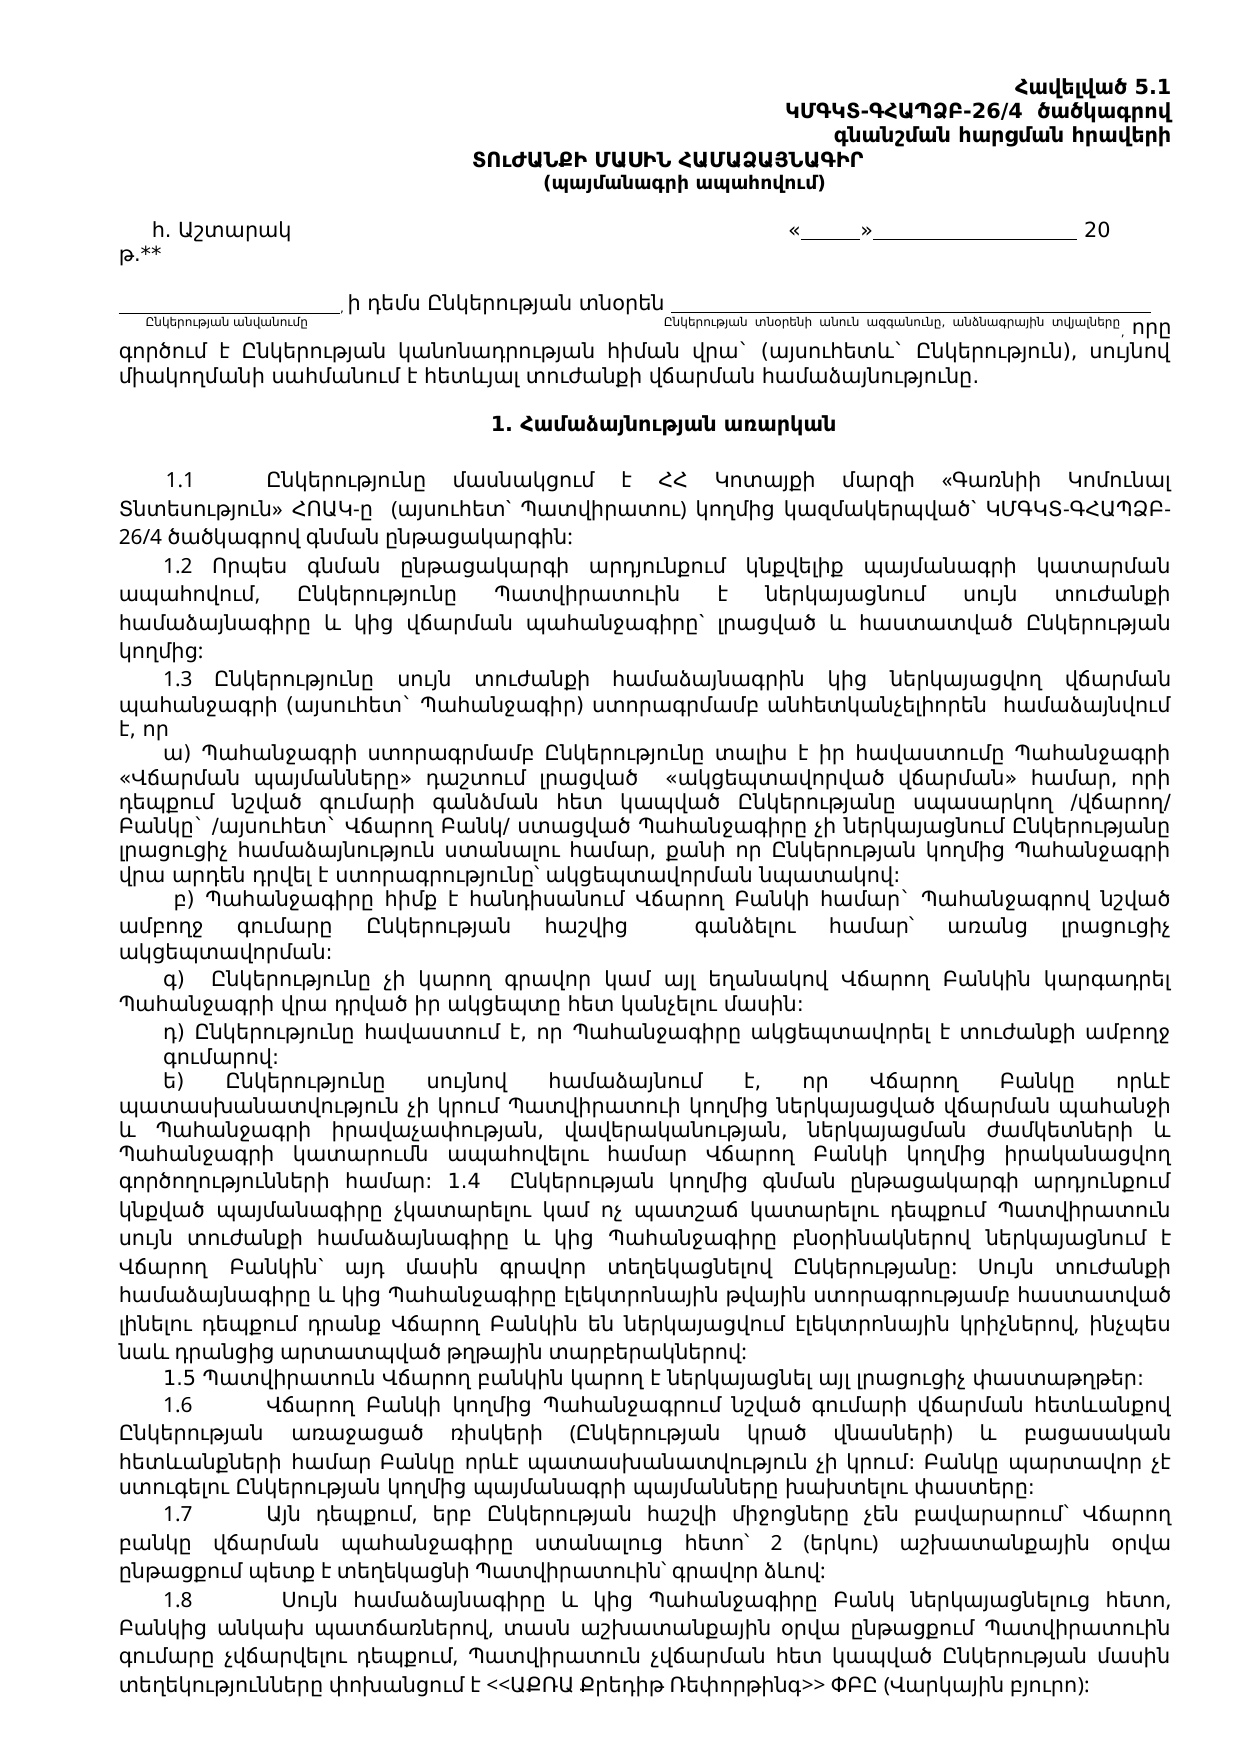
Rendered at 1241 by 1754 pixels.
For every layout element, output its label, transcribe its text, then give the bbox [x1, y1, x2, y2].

text 1.3 Ընկերությունը սույն տուժանքի համաձայնագրին կից ներկայացվող վճարման պահանջագրի (այսուհետ` Պահանջագիր) ստորագրմամբ անհետկանչելիորեն համաձայնվում է, որ [118, 664, 1171, 741]
list Սույն համաձայնագիրը և կից Պահանջագիրը Բանկ ներկայացնելուց հետո, Բանկից անկախ պատճառներով, տասն աշխատանքային օրվա ընթացքում Պատվիրատուին գումարը չվճարվելու դեպքում, Պատվիրատուն չվճարման հետ կապված Ընկերության մասին տեղեկությունները փոխանցում է <<ԱՔՌԱ Քրեդիթ Ռեփորթինգ>> ՓԲԸ (Վարկային բյուրո): [118, 1585, 1171, 1698]
text ա) Պահանջագրի ստորագրմամբ Ընկերությունը տալիս է իր հավաստումը Պահանջագրի «Վճարման պայմանները» դաշտում լրացված «ակցեպտավորված վճարման» համար, որի դեպքում նշված գումարի գանձման հետ կապված Ընկերությանը սպասարկող /վճարող/ Բանկը` /այսուհետ` Վճարող Բանկ/ ստացված Պահանջագիրը չի ներկայացնում Ընկերությանը լրացուցիչ համաձայնություն ստանալու համար, քանի որ Ընկերության կողմից Պահանջագրի վրա արդեն դրվել է ստորագրությունը՝ ակցեպտավորման նպատակով: [118, 741, 1171, 887]
text Հավելված 5.1 [118, 75, 1171, 99]
text հ. Աշտարակ « » 20 թ.** [118, 218, 1171, 267]
text 1.2 Որպես գնման ընթացակարգի արդյունքում կնքվելիք պայմանագրի կատարման ապահովում, Ընկերությունը Պատվիրատուին է ներկայացնում սույն տուժանքի համաձայնագիրը և կից վճարման պահանջագիրը` լրացված և հաստատված Ընկերության կողմից: [118, 551, 1171, 664]
text ԿՄԳԿՏ-ԳՀԱՊՁԲ-26/4 ծածկագրով [118, 99, 1171, 123]
text 1.5 Պատվիրատուն Վճարող բանկին կարող է ներկայացնել այլ լրացուցիչ փաստաթղթեր: [163, 1366, 1171, 1390]
text բ) Պահանջագիրը հիմք է հանդիսանում Վճարող Բանկի համար` Պահանջագրով նշված ամբողջ գումարը Ընկերության հաշվից գանձելու համար՝ առանց լրացուցիչ ակցեպտավորման: [118, 887, 1171, 964]
text 1. Համաձայնության առարկան [156, 412, 1171, 437]
text ՏՈւԺԱՆՔԻ ՄԱՍԻՆ ՀԱՄԱՁԱՅՆԱԳԻՐ [118, 148, 1171, 172]
text Ընկերության անվանումը Ընկերության տնօրենի անուն ազգանունը, անձնագրային տվյալները, որը գործում է Ընկերության կանոնադրության հիման վրա` (այսուհետև` Ընկերություն), սույնով միակողմանի սահմանում է հետևյալ տուժանքի վճարման համաձայնությունը. [118, 315, 1171, 388]
text գնանշման հարցման հրավերի [118, 123, 1171, 148]
list Վճարող Բանկի կողմից Պահանջագրում նշված գումարի վճարման հետևանքով Ընկերության առաջացած ռիսկերի (Ընկերության կրած վնասների) և բացասական հետևանքների համար Բանկը որևէ պատասխանատվություն չի կրում: Բանկը պարտավոր չէ ստուգելու Ընկերության կողմից պայմանագրի պայմանները խախտելու փաստերը: [118, 1390, 1171, 1499]
list Ընկերությունը մասնակցում է ՀՀ Կոտայքի մարզի «Գառնիի Կոմունալ Տնտեսություն» ՀՈԱԿ-ը (այսուհետ` Պատվիրատու) կողմից կազմակերպված` ԿՄԳԿՏ-ԳՀԱՊՁԲ-26/4 ծածկագրով գնման ընթացակարգին: [118, 465, 1171, 551]
text ե) Ընկերությունը սույնով համաձայնում է, որ Վճարող Բանկը որևէ պատասխանատվություն չի կրում Պատվիրատուի կողմից ներկայացված վճարման պահանջի և Պահանջագրի իրավաչափության, վավերականության, ներկայացման ժամկետների և Պահանջագրի կատարումն ապահովելու համար Վճարող Բանկի կողմից իրականացվող գործողությունների համար: 1.4 Ընկերության կողմից գնման ընթացակարգի արդյունքում կնքված պայմանագիրը չկատարելու կամ ոչ պատշաճ կատարելու դեպքում Պատվիրատուն սույն տուժանքի համաձայնագիրը և կից Պահանջագիրը բնօրինակներով ներկայացնում է Վճարող Բանկին` այդ մասին գրավոր տեղեկացնելով Ընկերությանը: Սույն տուժանքի համաձայնագիրը և կից Պահանջագիրը էլեկտրոնային թվային ստորագրությամբ հաստատված լինելու դեպքում դրանք Վճարող Բանկին են ներկայացվում էլեկտրոնային կրիչներով, ինչպես նաև դրանցից արտատպված թղթային տարբերակներով: [118, 1069, 1171, 1366]
list Այն դեպքում, երբ Ընկերության հաշվի միջոցները չեն բավարարում՝ Վճարող բանկը վճարման պահանջագիրը ստանալուց հետո՝ 2 (երկու) աշխատանքային օրվա ընթացքում պետք է տեղեկացնի Պատվիրատուին՝ գրավոր ձևով: [118, 1499, 1171, 1585]
text գ) Ընկերությունը չի կարող գրավոր կամ այլ եղանակով Վճարող Բանկին կարգադրել Պահանջագրի վրա դրված իր ակցեպտը հետ կանչելու մասին: [118, 964, 1171, 1017]
text դ) Ընկերությունը հավաստում է, որ Պահանջագիրը ակցեպտավորել է տուժանքի ամբողջ գումարով: [163, 1017, 1171, 1069]
text , ի դեմս Ընկերության տնօրեն [118, 291, 1171, 315]
text (պայմանագրի ապահովում) [118, 172, 1171, 194]
